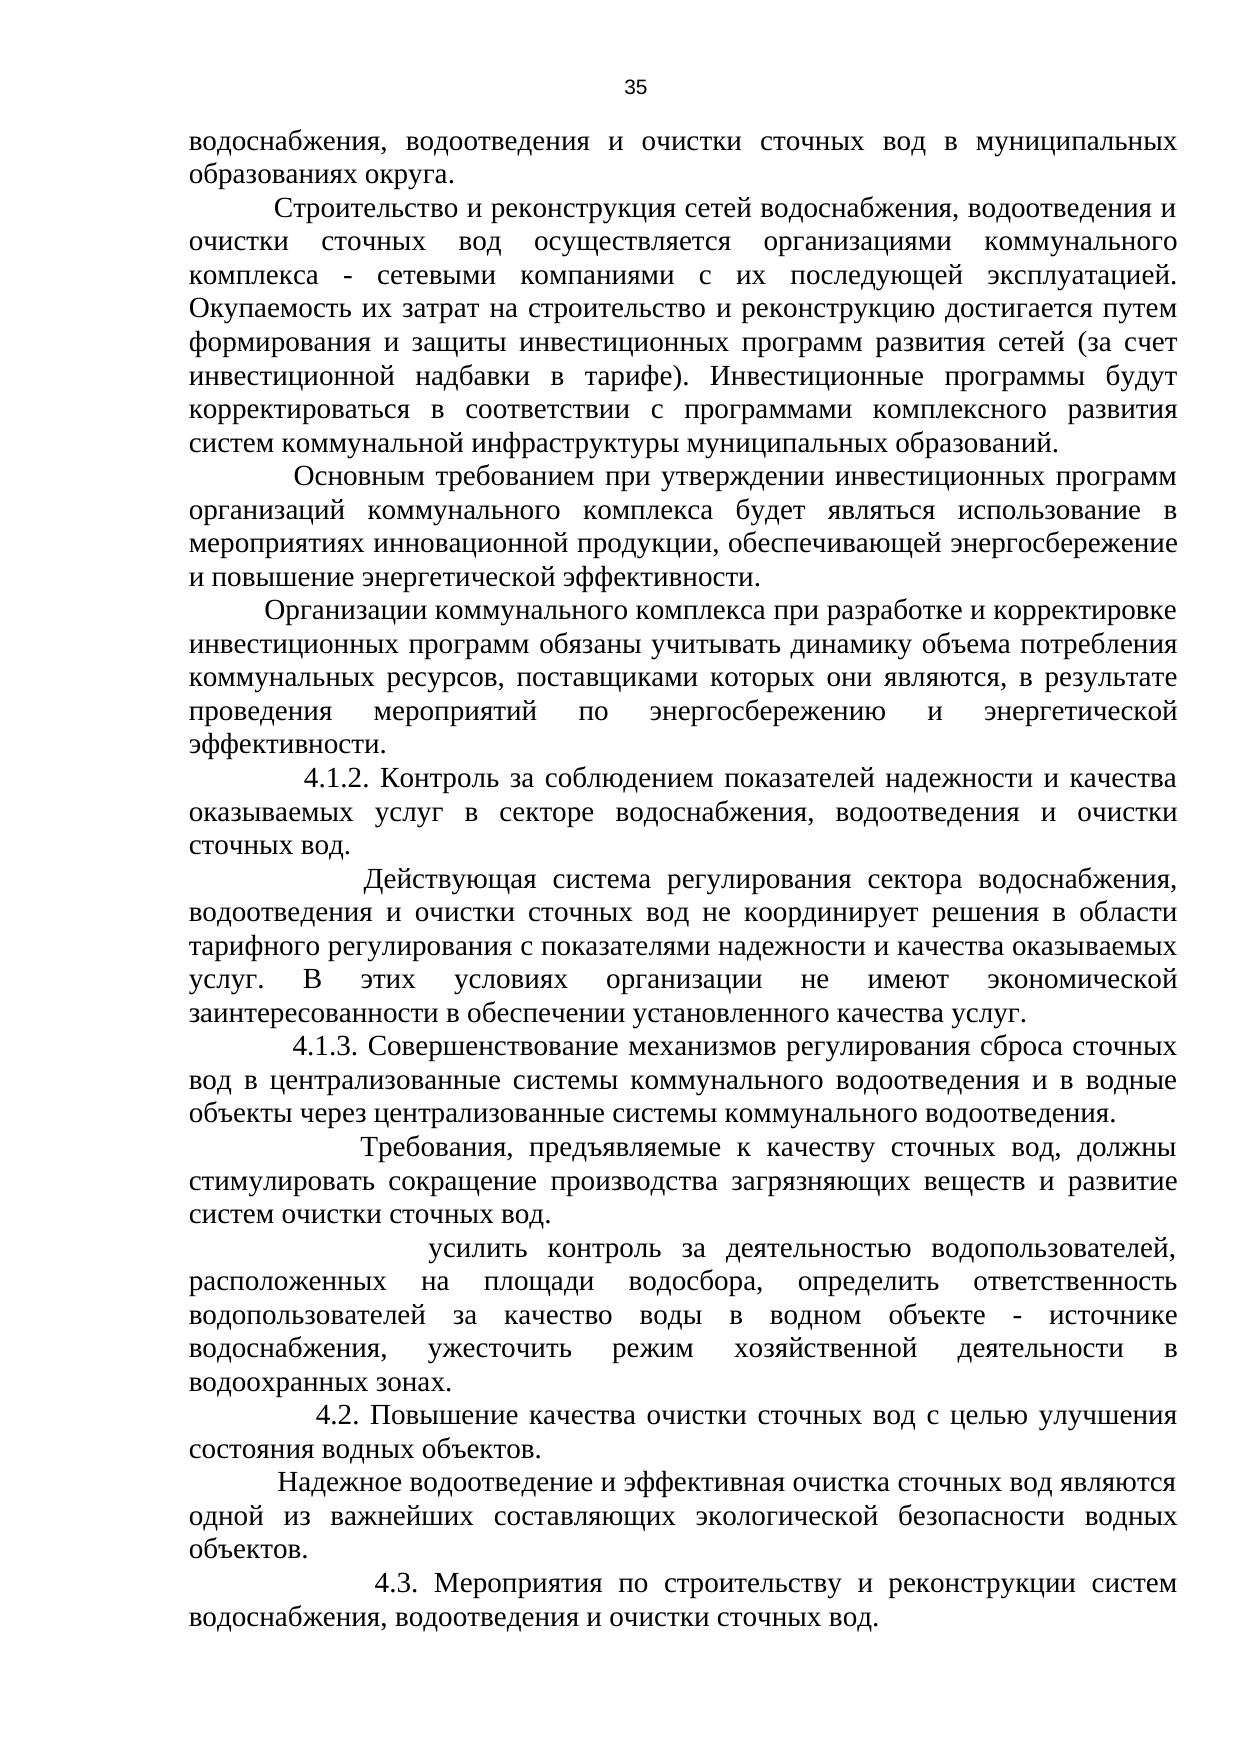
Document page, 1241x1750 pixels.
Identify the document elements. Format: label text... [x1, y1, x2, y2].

text 4.1.3. Совершенствование механизмов регулирования сброса сточных вод в централизованные системы коммунального водоотведения и в водные объекты через централизованные системы коммунального водоотведения. [188, 1028, 1178, 1129]
text 4.3. Мероприятия по строительству и реконструкции систем водоснабжения, водоотведения и очистки сточных вод. [188, 1565, 1178, 1632]
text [188, 123, 1178, 190]
text 4.1.2. Контроль за соблюдением показателей надежности и качества оказываемых услуг в секторе водоснабжения, водоотведения и очистки сточных вод. [188, 760, 1178, 861]
text усилить контроль за деятельностью водопользователей, расположенных на площади водосбора, определить ответственность водопользователей за качество воды в водном объекте - источнике водоснабжения, ужесточить режим хозяйственной деятельности в водоохранных зонах. [188, 1230, 1178, 1397]
text Строительство и реконструкция сетей водоснабжения, водоотведения и очистки сточных вод осуществляется организациями коммунального комплекса - сетевыми компаниями с их последующей эксплуатацией. Окупаемость их затрат на строительство и реконструкцию достигается путем формирования и защиты инвестиционных программ развития сетей (за счет инвестиционной надбавки в тарифе). Инвестиционные программы будут корректироваться в соответствии с программами комплексного развития систем коммунальной инфраструктуры муниципальных образований. [188, 190, 1178, 458]
text Действующая система регулирования сектора водоснабжения, водоотведения и очистки сточных вод не координирует решения в области тарифного регулирования с показателями надежности и качества оказываемых услуг. В этих условиях организации не имеют экономической заинтересованности в обеспечении установленного качества услуг. [188, 861, 1178, 1028]
text Надежное водоотведение и эффективная очистка сточных вод являются одной из важнейших составляющих экологической безопасности водных объектов. [188, 1464, 1178, 1565]
text Требования, предъявляемые к качеству сточных вод, должны стимулировать сокращение производства загрязняющих веществ и развитие систем очистки сточных вод. [188, 1129, 1178, 1230]
text Организации коммунального комплекса при разработке и корректировке инвестиционных программ обязаны учитывать динамику объема потребления коммунальных ресурсов, поставщиками которых они являются, в результате проведения мероприятий по энергосбережению и энергетической эффективности. [188, 592, 1178, 760]
text Основным требованием при утверждении инвестиционных программ организаций коммунального комплекса будет являться использование в мероприятиях инновационной продукции, обеспечивающей энергосбережение и повышение энергетической эффективности. [188, 458, 1178, 592]
text 4.2. Повышение качества очистки сточных вод с целью улучшения состояния водных объектов. [188, 1397, 1178, 1464]
